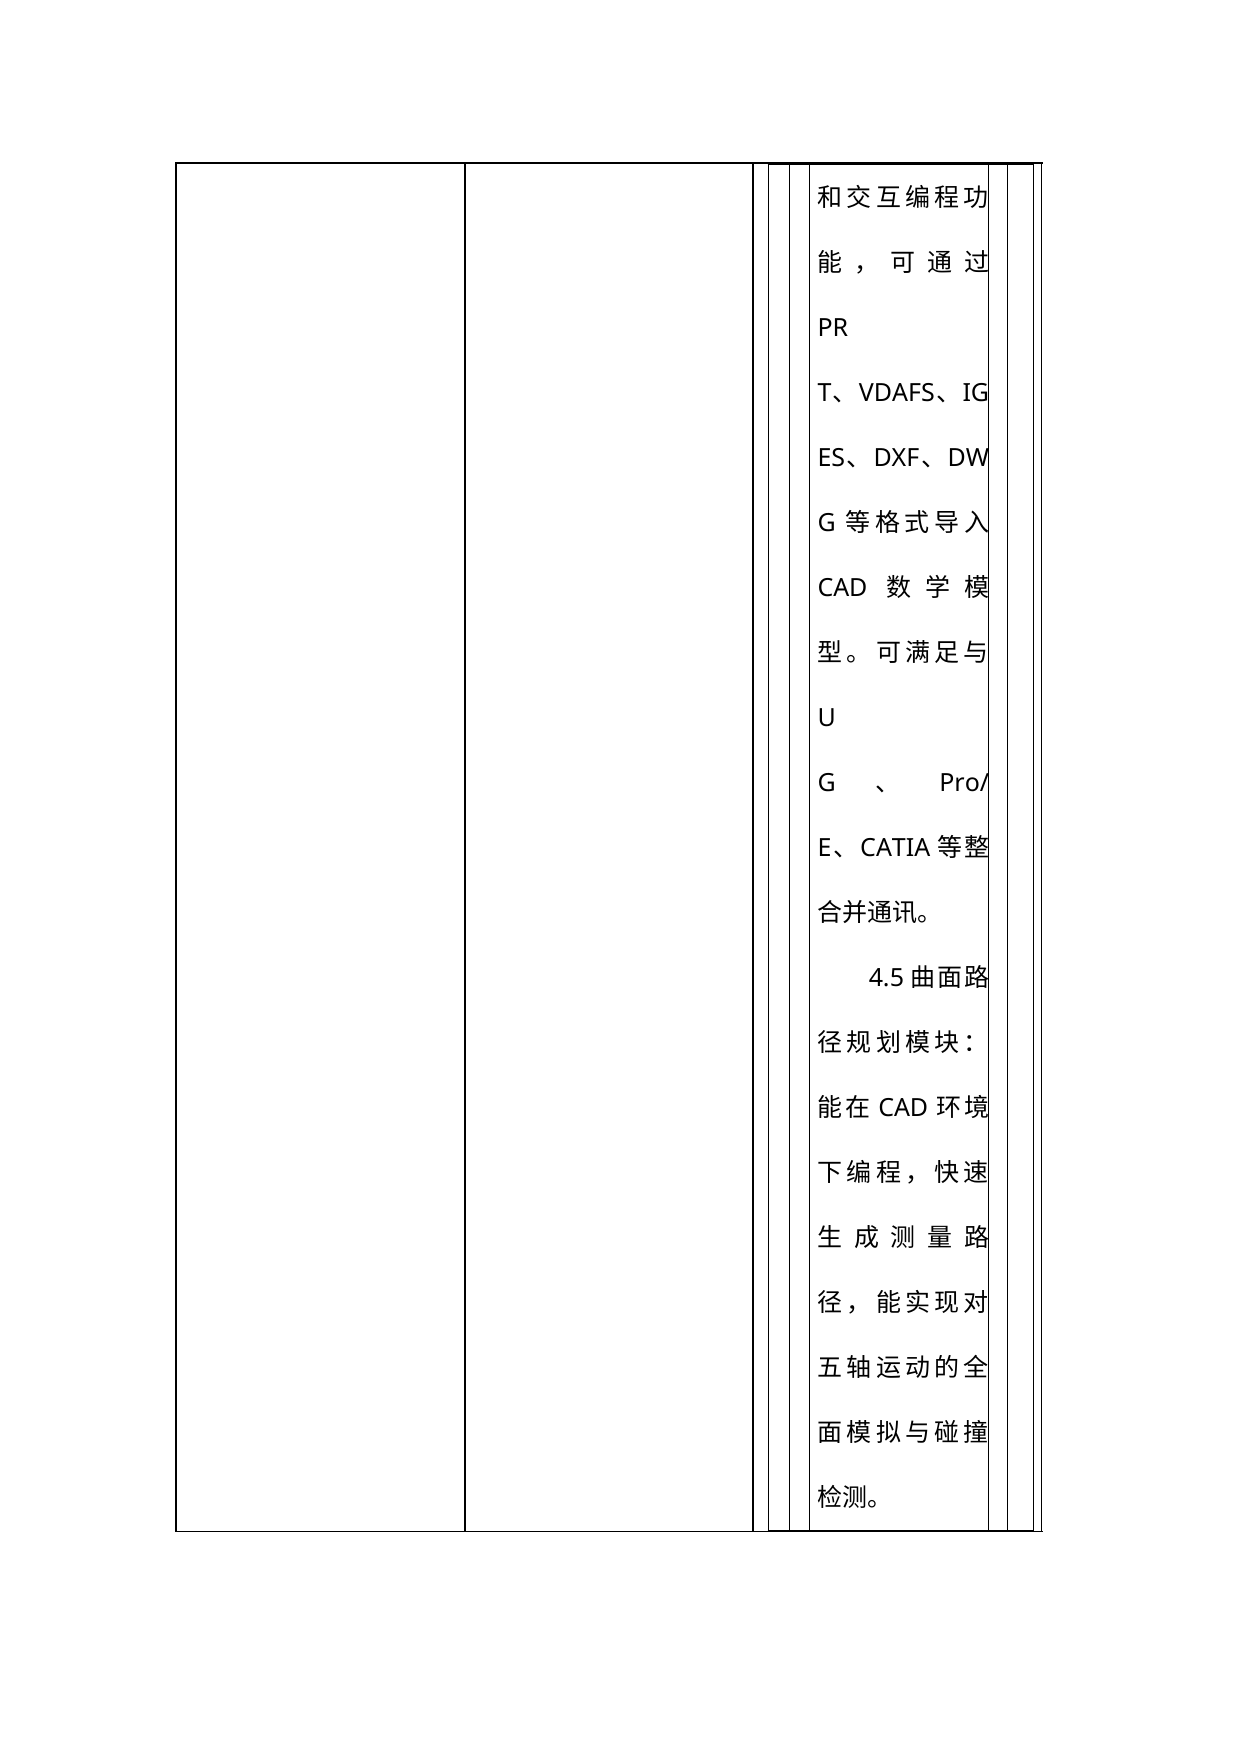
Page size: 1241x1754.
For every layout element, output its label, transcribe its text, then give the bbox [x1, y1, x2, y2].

table_cell [754, 164, 768, 1531]
table_cell [466, 164, 752, 1531]
table_cell 1 [177, 164, 464, 1531]
table_cell [1034, 164, 1041, 1531]
